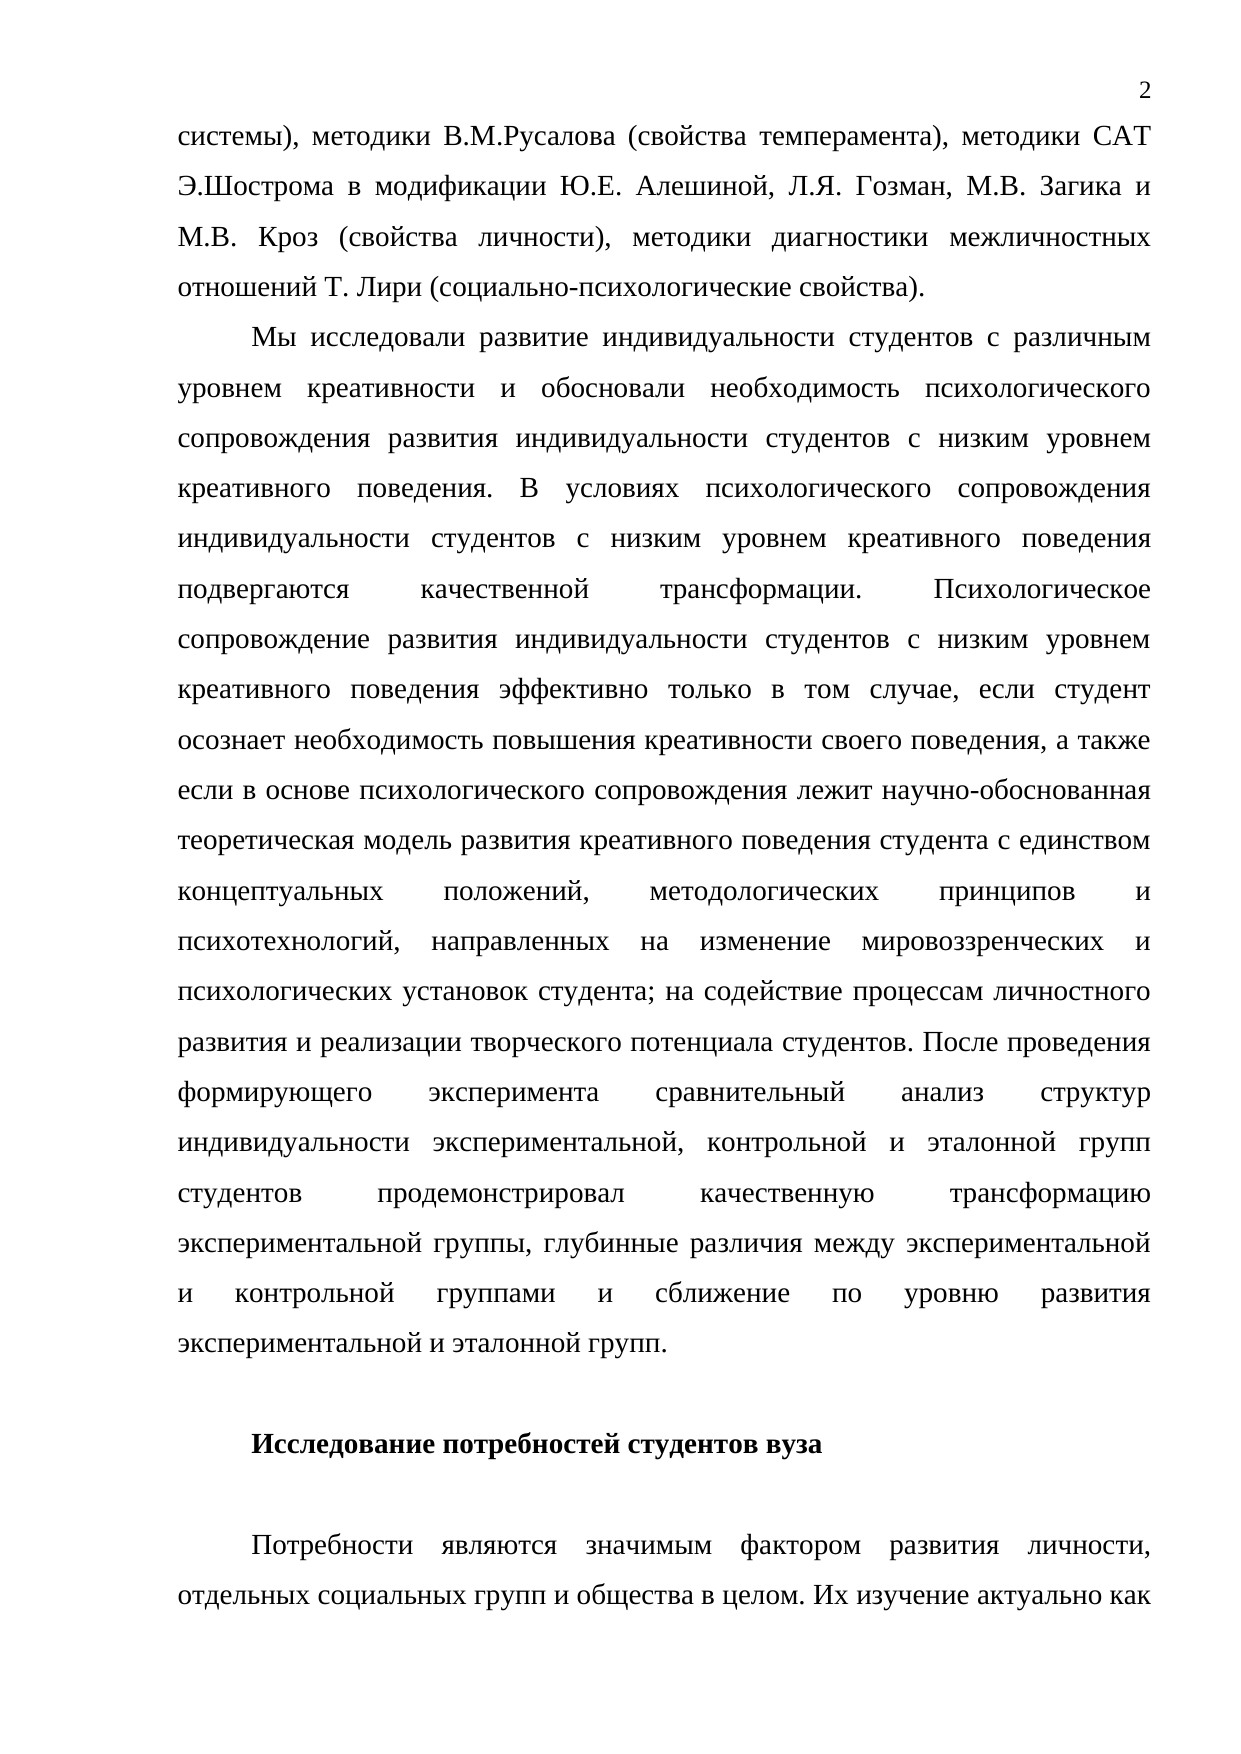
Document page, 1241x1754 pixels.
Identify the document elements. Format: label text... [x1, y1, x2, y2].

text Мы исследовали развитие индивидуальности студентов с различным уровнем креативности и обосновали необходимость психологического сопровождения развития индивидуальности студентов с низким уровнем креативного поведения. В условиях психологического сопровождения индивидуальности студентов с низким уровнем креативного поведения подвергаются качественной трансформации. Психологическое сопровождение развития индивидуальности студентов с низким уровнем креативного поведения эффективно только в том случае, если студент осознает необходимость повышения креативности своего поведения, а также если в основе психологического сопровождения лежит научно-обоснованная теоретическая модель развития креативного поведения студента с единством концептуальных положений, методологических принципов и психотехнологий, направленных на изменение мировоззренческих и психологических установок студента; на содействие процессам личнoстнoгo развития и реализации творческого потенциала студентов. После проведения формирующего эксперимента сравнительный анализ структур индивидуальности экспериментальной, контрольной и эталонной групп студентов продемонстрировал качественную трансформацию экспериментальной группы, глубинные различия между экспериментальной и контрольной группами и сближение по уровню развития экспериментальной и эталонной групп. [177, 319, 1152, 1359]
text Исследование потребностей студентов вуза [177, 1426, 1152, 1460]
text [177, 118, 1152, 303]
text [177, 1527, 1152, 1611]
